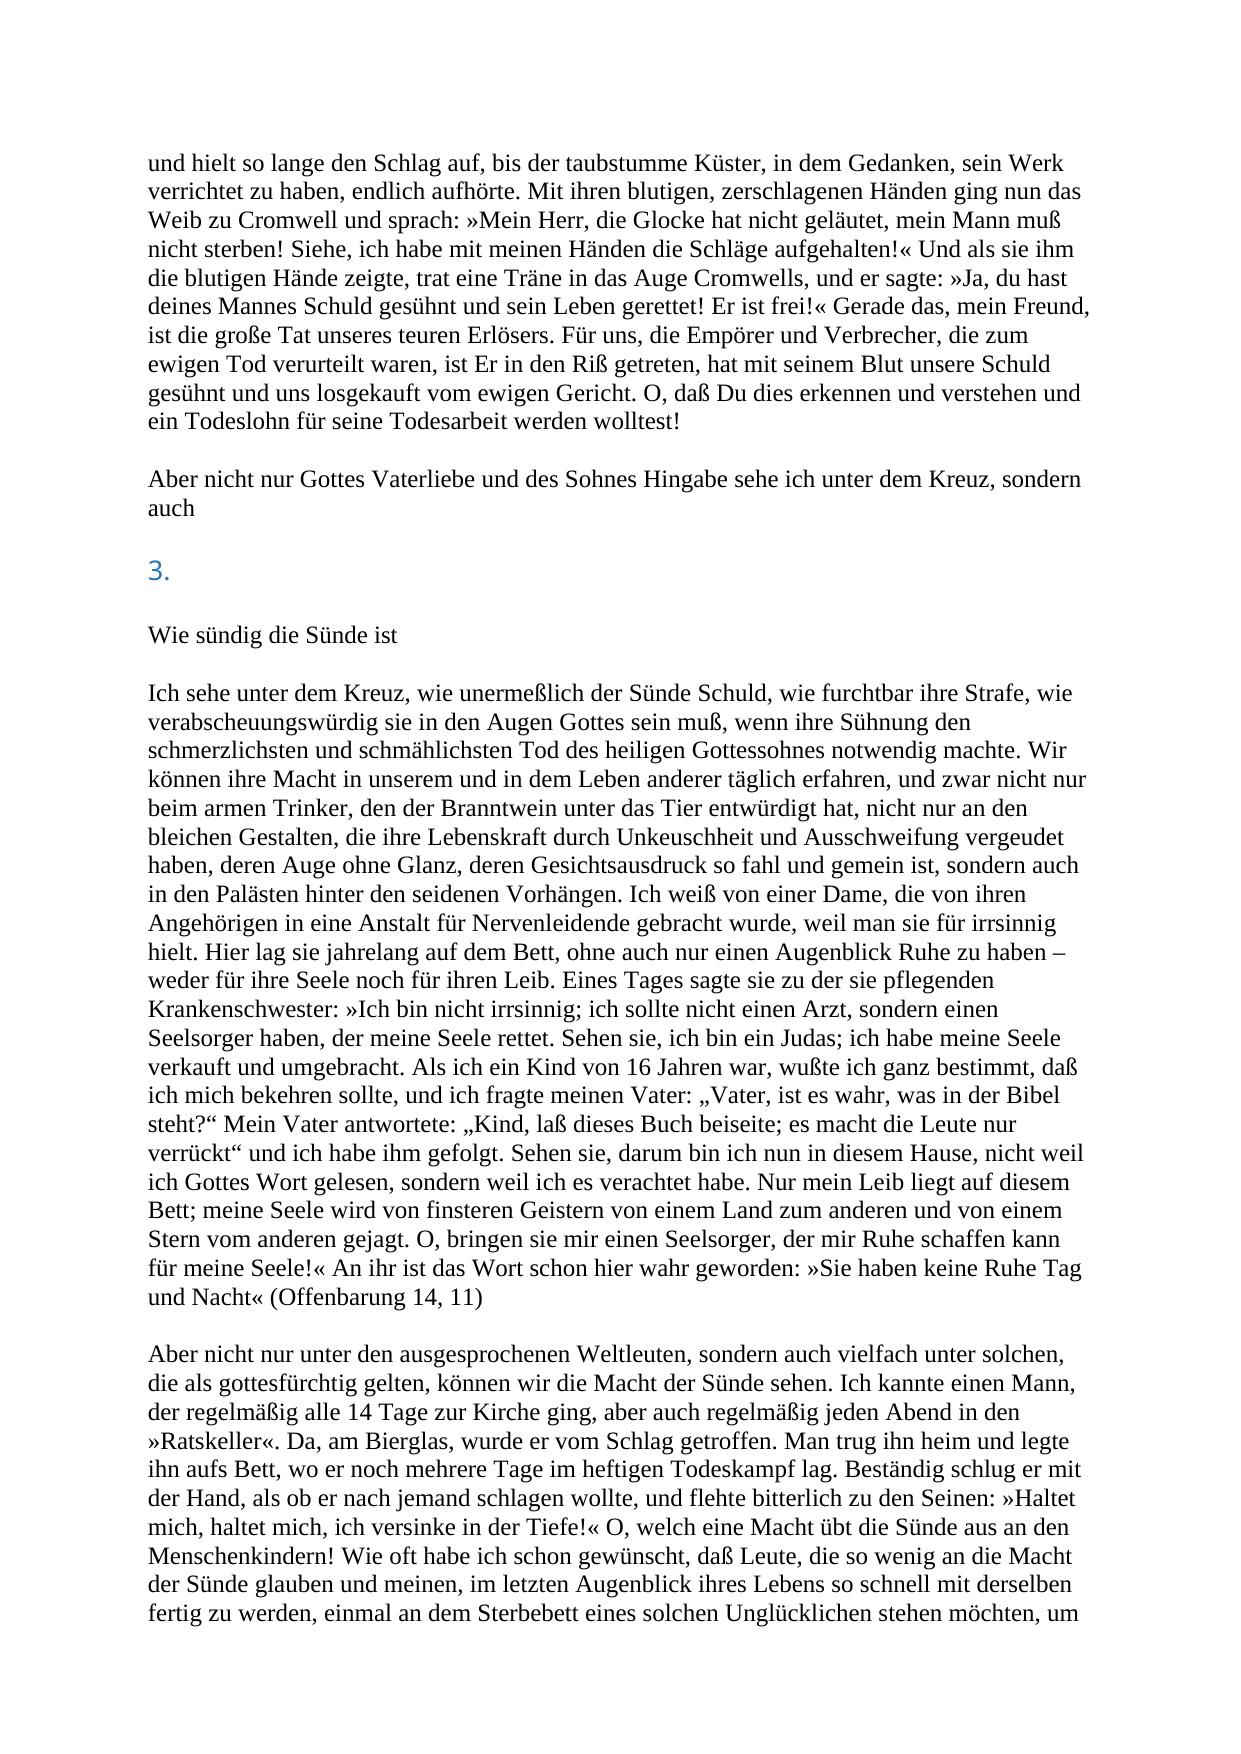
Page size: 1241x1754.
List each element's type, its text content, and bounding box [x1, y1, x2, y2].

subtitle 3. [148, 551, 1093, 588]
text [148, 1339, 1093, 1627]
text Aber nicht nur Gottes Vaterliebe und des Sohnes Hingabe sehe ich unter dem Kreuz, sondern auch [148, 464, 1093, 522]
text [148, 148, 1093, 435]
text Wie sündig die Sünde ist [148, 620, 1093, 649]
text Ich sehe unter dem Kreuz, wie unermeßlich der Sünde Schuld, wie furchtbar ihre Strafe, wie verabscheuungswürdig sie in den Augen Gottes sein muß, wenn ihre Sühnung den schmerzlichsten und schmählichsten Tod des heiligen Gottessohnes notwendig machte. Wir können ihre Macht in unserem und in dem Leben anderer täglich erfahren, und zwar nicht nur beim armen Trinker, den der Branntwein unter das Tier entwürdigt hat, nicht nur an den bleichen Gestalten, die ihre Lebenskraft durch Unkeuschheit und Ausschweifung vergeudet haben, deren Auge ohne Glanz, deren Gesichtsausdruck so fahl und gemein ist, sondern auch in den Palästen hinter den seidenen Vorhängen. Ich weiß von einer Dame, die von ihren Angehörigen in eine Anstalt für Nervenleidende gebracht wurde, weil man sie für irrsinnig hielt. Hier lag sie jahrelang auf dem Bett, ohne auch nur einen Augenblick Ruhe zu haben – weder für ihre Seele noch für ihren Leib. Eines Tages sagte sie zu der sie pflegenden Krankenschwester: »Ich bin nicht irrsinnig; ich sollte nicht einen Arzt, sondern einen Seelsorger haben, der meine Seele rettet. Sehen sie, ich bin ein Judas; ich habe meine Seele verkauft und umgebracht. Als ich ein Kind von 16 Jahren war, wußte ich ganz bestimmt, daß ich mich bekehren sollte, und ich fragte meinen Vater: „Vater, ist es wahr, was in der Bibel steht?“ Mein Vater antwortete: „Kind, laß dieses Buch beiseite; es macht die Leute nur verrückt“ und ich habe ihm gefolgt. Sehen sie, darum bin ich nun in diesem Hause, nicht weil ich Gottes Wort gelesen, sondern weil ich es verachtet habe. Nur mein Leib liegt auf diesem Bett; meine Seele wird von finsteren Geistern von einem Land zum anderen und von einem Stern vom anderen gejagt. O, bringen sie mir einen Seelsorger, der mir Ruhe schaffen kann für meine Seele!« An ihr ist das Wort schon hier wahr geworden: »Sie haben keine Ruhe Tag und Nacht« (Offenbarung 14, 11) [148, 678, 1093, 1310]
